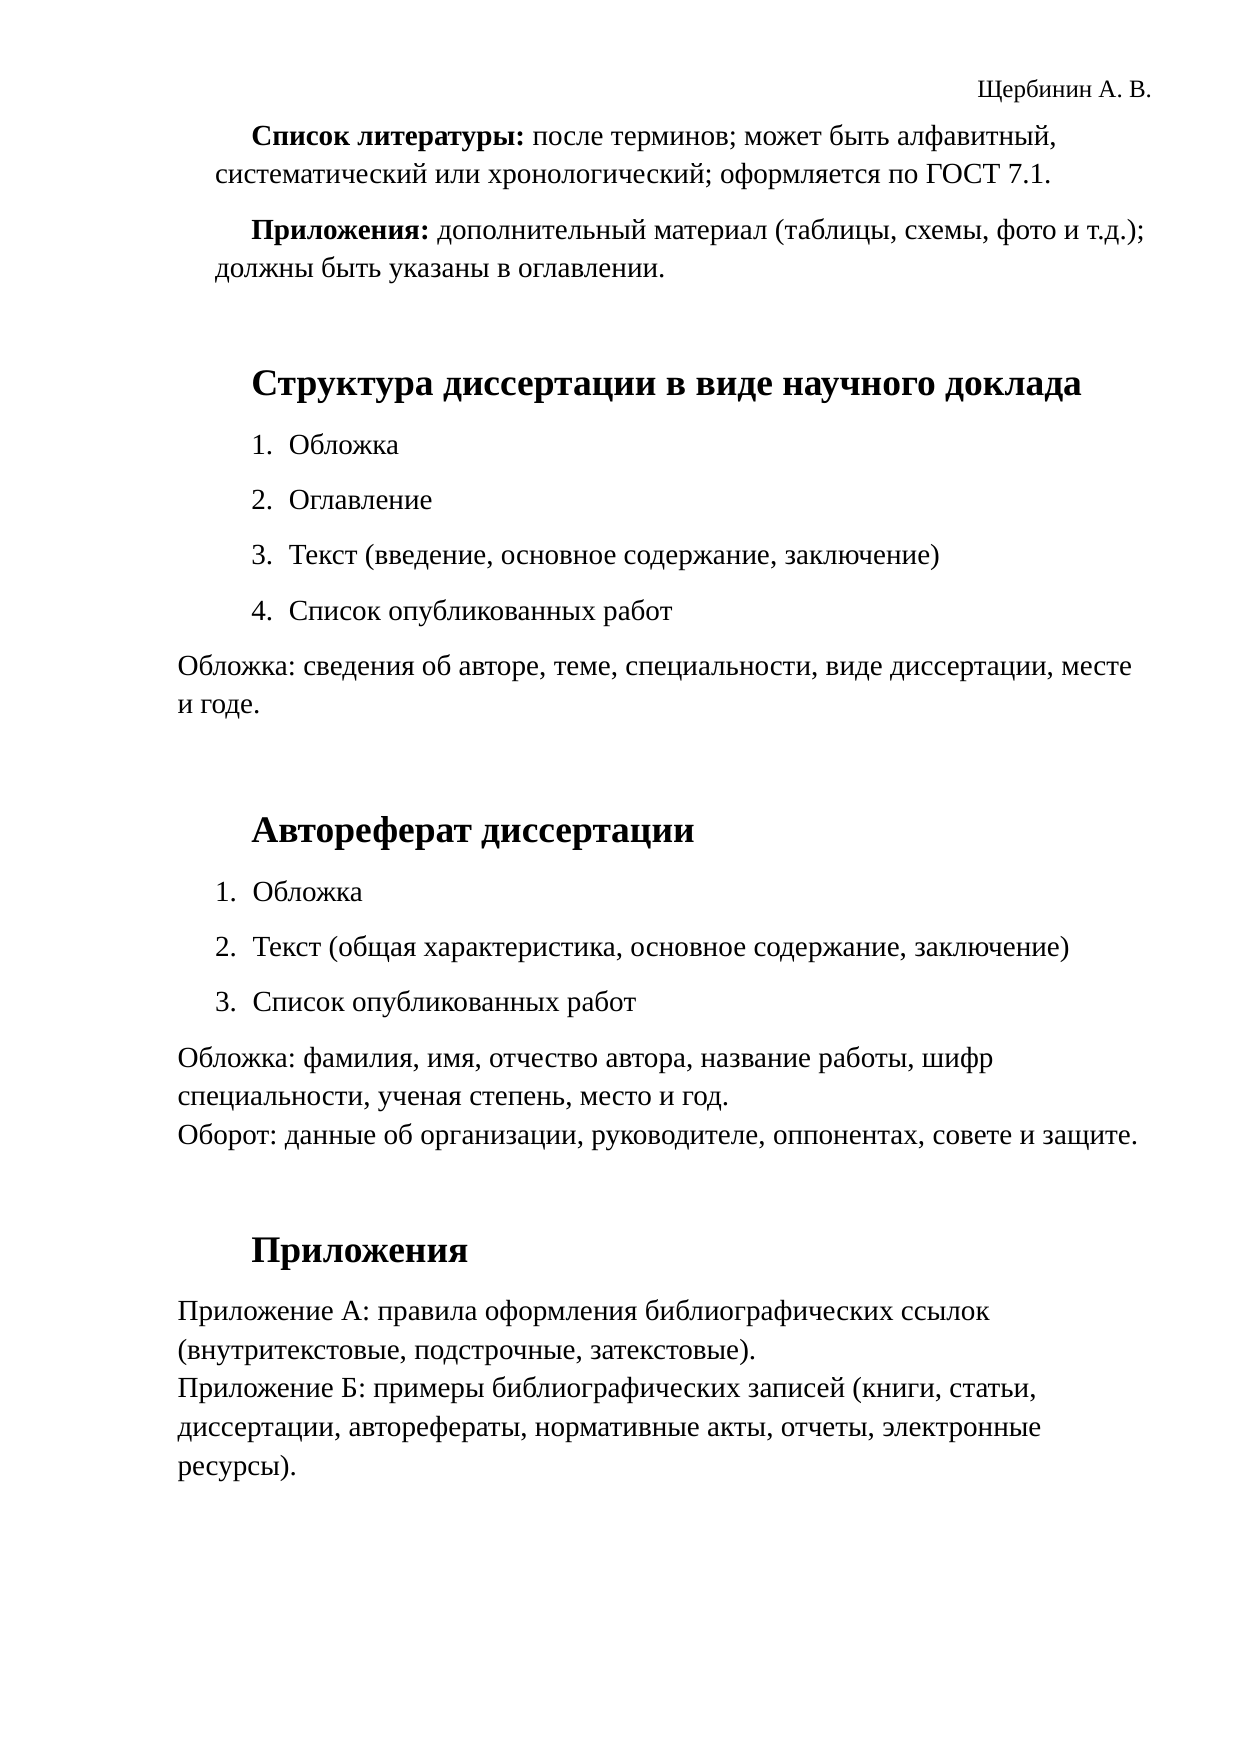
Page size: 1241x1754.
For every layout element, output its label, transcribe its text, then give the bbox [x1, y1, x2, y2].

text Приложения: дополнительный материал (таблицы, схемы, фото и т.д.); должны быть указаны в оглавлении. [215, 212, 1152, 284]
text Приложение А: правила оформления библиографических ссылок (внутритекстовые, подстрочные, затекстовые). Приложение Б: примеры библиографических записей (книги, статьи, диссертации, авторефераты, нормативные акты, отчеты, электронные ресурсы). [177, 1293, 1152, 1481]
list Оглавление [251, 482, 1152, 516]
text Обложка: сведения об авторе, теме, специальности, виде диссертации, месте и годе. [177, 648, 1152, 720]
list Текст (общая характеристика, основное содержание, заключение) [215, 929, 1152, 963]
list Список опубликованных работ [251, 593, 1152, 626]
text Автореферат диссертации [177, 808, 1152, 851]
text Структура диссертации в виде научного доклада [177, 361, 1152, 404]
text Список литературы: после терминов; может быть алфавитный, систематический или хронологический; оформляется по ГОСТ 7.1. [215, 118, 1152, 190]
list Текст (введение, основное содержание, заключение) [251, 537, 1152, 571]
text Обложка: фамилия, имя, отчество автора, название работы, шифр специальности, ученая степень, место и год. Оборот: данные об организации, руководителе, оппонентах, совете и защите. [177, 1040, 1152, 1150]
list Обложка [215, 874, 1152, 908]
list Список опубликованных работ [215, 984, 1152, 1018]
list Обложка [251, 427, 1152, 461]
text Приложения [177, 1227, 1152, 1270]
